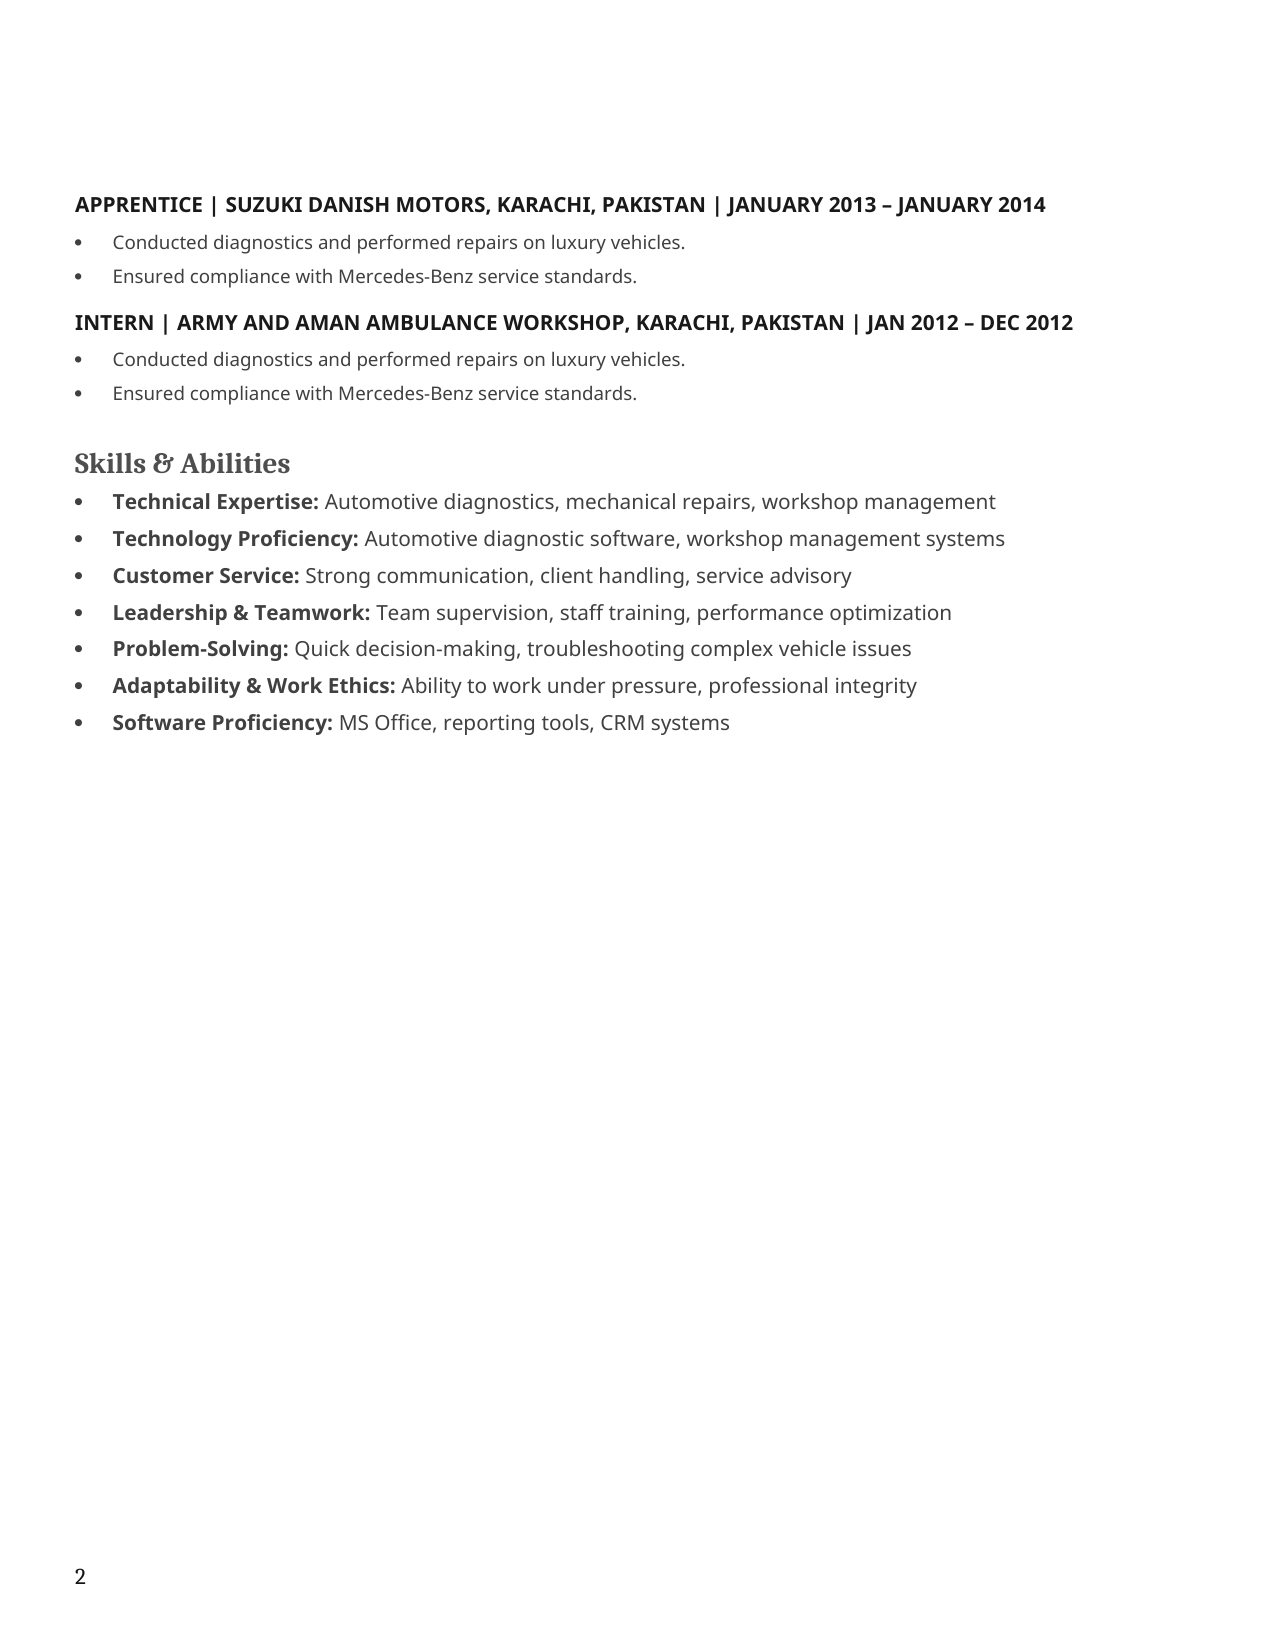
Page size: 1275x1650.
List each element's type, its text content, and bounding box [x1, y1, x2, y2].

subtitle Intern | Army and Aman Ambulance Workshop, Karachi, Pakistan | Jan 2012 – Dec 2012 [75, 308, 1228, 336]
list Software Proficiency: MS Office, reporting tools, CRM systems [75, 708, 1228, 736]
list Adaptability & Work Ethics: Ability to work under pressure, professional integrity [75, 671, 1228, 699]
list Customer Service: Strong communication, client handling, service advisory [75, 561, 1228, 589]
list Leadership & Teamwork: Team supervision, staff training, performance optimization [75, 598, 1228, 626]
list Conducted diagnostics and performed repairs on luxury vehicles. [75, 346, 1228, 372]
list Ensured compliance with Mercedes-Benz service standards. [75, 380, 1228, 406]
list Technical Expertise: Automotive diagnostics, mechanical repairs, workshop management [75, 487, 1228, 516]
list Technology Proficiency: Automotive diagnostic software, workshop management systems [75, 524, 1228, 552]
subtitle Apprentice | Suzuki Danish Motors, Karachi, Pakistan | January 2013 – January 2014 [75, 191, 1228, 219]
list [75, 263, 1228, 289]
list Problem-Solving: Quick decision-making, troubleshooting complex vehicle issues [75, 634, 1228, 663]
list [75, 229, 1228, 255]
